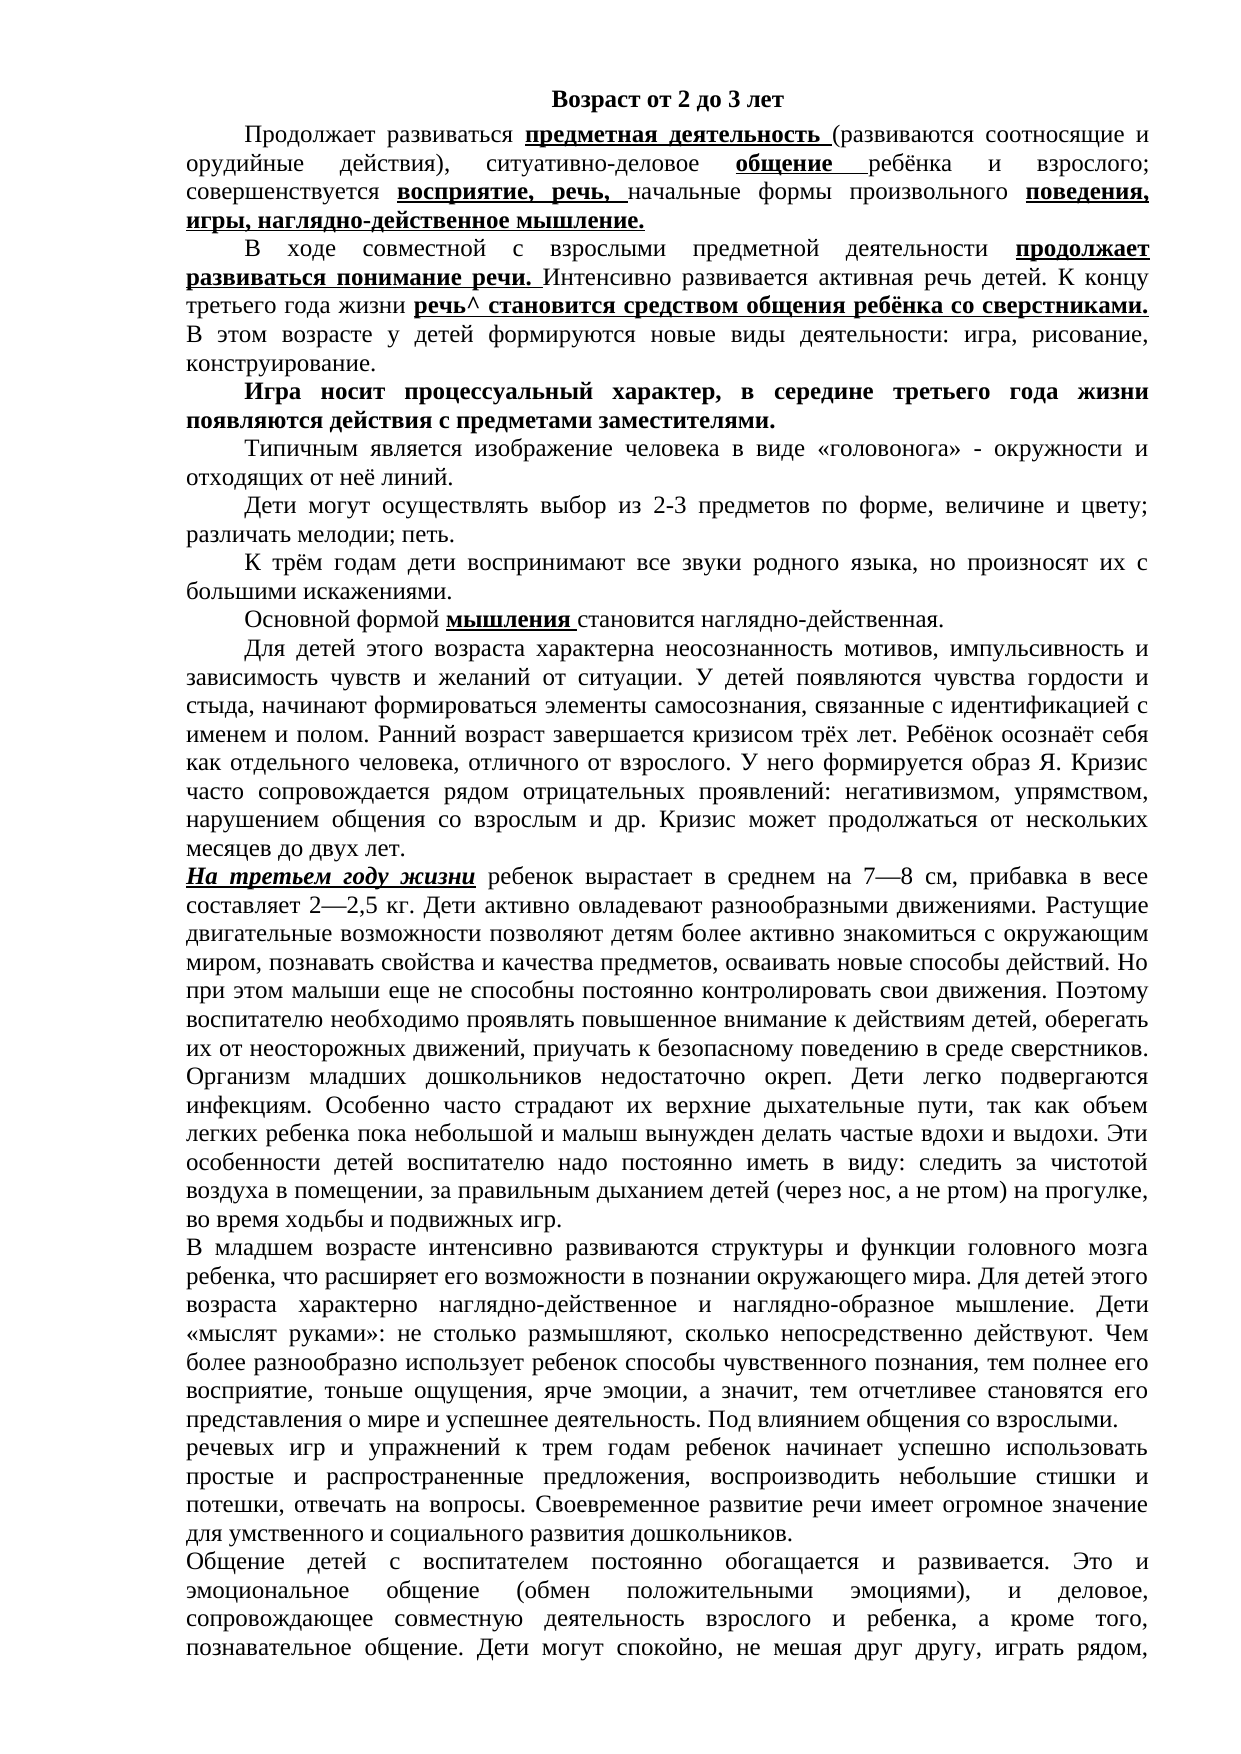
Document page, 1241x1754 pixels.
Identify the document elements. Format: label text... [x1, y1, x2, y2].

text Основной формой мышления становится наглядно-действенная. [186, 605, 1151, 634]
text Дети могут осуществлять выбор из 2-3 предметов по форме, величине и цвету; различать мелодии; петь. [186, 491, 1149, 548]
text В младшем возрасте интенсивно развиваются структуры и функции головного мозга ребенка, что расширяет его возможности в познании окружающего мира. Для детей этого возраста характерно наглядно-действенное и наглядно-образное мышление. Дети «мыслят руками»: не столько размышляют, сколько непосредственно действуют. Чем более разнообразно использует ребенок способы чувственного познания, тем полнее его восприятие, тоньше ощущения, ярче эмоции, а значит, тем отчетливее становятся его представления о мире и успешнее деятельность. Под влиянием общения со взрослыми. [186, 1233, 1149, 1433]
text На третьем году жизни ребенок вырастает в среднем на 7—8 см, прибавка в весе составляет 2—2,5 кг. Дети активно овладевают разнообразными движениями. Растущие двигательные возможности позволяют детям более активно знакомиться с окружающим миром, познавать свойства и качества предметов, осваивать новые способы действий. Но при этом малыши еще не способны постоянно контролировать свои движения. Поэтому воспитателю необходимо проявлять повышенное внимание к действиям детей, оберегать их от неосторожных движений, приучать к безопасному поведению в среде сверстников. Организм младших дошкольников недостаточно окреп. Дети легко подвергаются инфекциям. Особенно часто страдают их верхние дыхательные пути, так как объем легких ребенка пока небольшой и малыш вынужден делать частые вдохи и выдохи. Эти особенности детей воспитателю надо постоянно иметь в виду: следить за чистотой воздуха в помещении, за правильным дыханием детей (через нос, а не ртом) на прогулке, во время ходьбы и подвижных игр. [186, 862, 1149, 1233]
text Для детей этого возраста характерна неосознанность мотивов, импульсивность и зависимость чувств и желаний от ситуации. У детей появляются чувства гордости и стыда, начинают формироваться элементы самосознания, связанные с идентификацией с именем и полом. Ранний возраст завершается кризисом трёх лет. Ребёнок осознаёт себя как отдельного человека, отличного от взрослого. У него формируется образ Я. Кризис часто сопровождается рядом отрицательных проявлений: негативизмом, упрямством, нарушением общения со взрослым и др. Кризис может продолжаться от нескольких месяцев до двух лет. [186, 634, 1149, 862]
text Продолжает развиваться предметная деятельность (развиваются соотносящие и орудийные действия), ситуативно-деловое общение ребёнка и взрослого; совершенствуется восприятие, речь, начальные формы произвольного поведения, игры, наглядно-действенное мышление. [186, 120, 1149, 234]
text В ходе совместной с взрослыми предметной деятельности продолжает развиваться понимание речи. Интенсивно развивается активная речь детей. К концу третьего года жизни речь^ становится средством общения ребёнка со сверстниками. В этом возрасте у детей формируются новые виды деятельности: игра, рисование, конструирование. [186, 234, 1149, 377]
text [186, 1547, 1149, 1661]
text Игра носит процессуальный характер, в середине третьего года жизни появляются действия с предметами заместителями. [186, 377, 1149, 434]
text Возраст от 2 до 3 лет [184, 89, 1151, 112]
text речевых игр и упражнений к трем годам ребенок начинает успешно использовать простые и распространенные предложения, воспроизводить небольшие стишки и потешки, отвечать на вопросы. Своевременное развитие речи имеет огромное значение для умственного и социального развития дошкольников. [186, 1433, 1149, 1547]
text Типичным является изображение человека в виде «головонога» - окружности и отходящих от неё линий. [186, 434, 1149, 491]
text К трём годам дети воспринимают все звуки родного языка, но произносят их с большими искажениями. [186, 548, 1149, 605]
